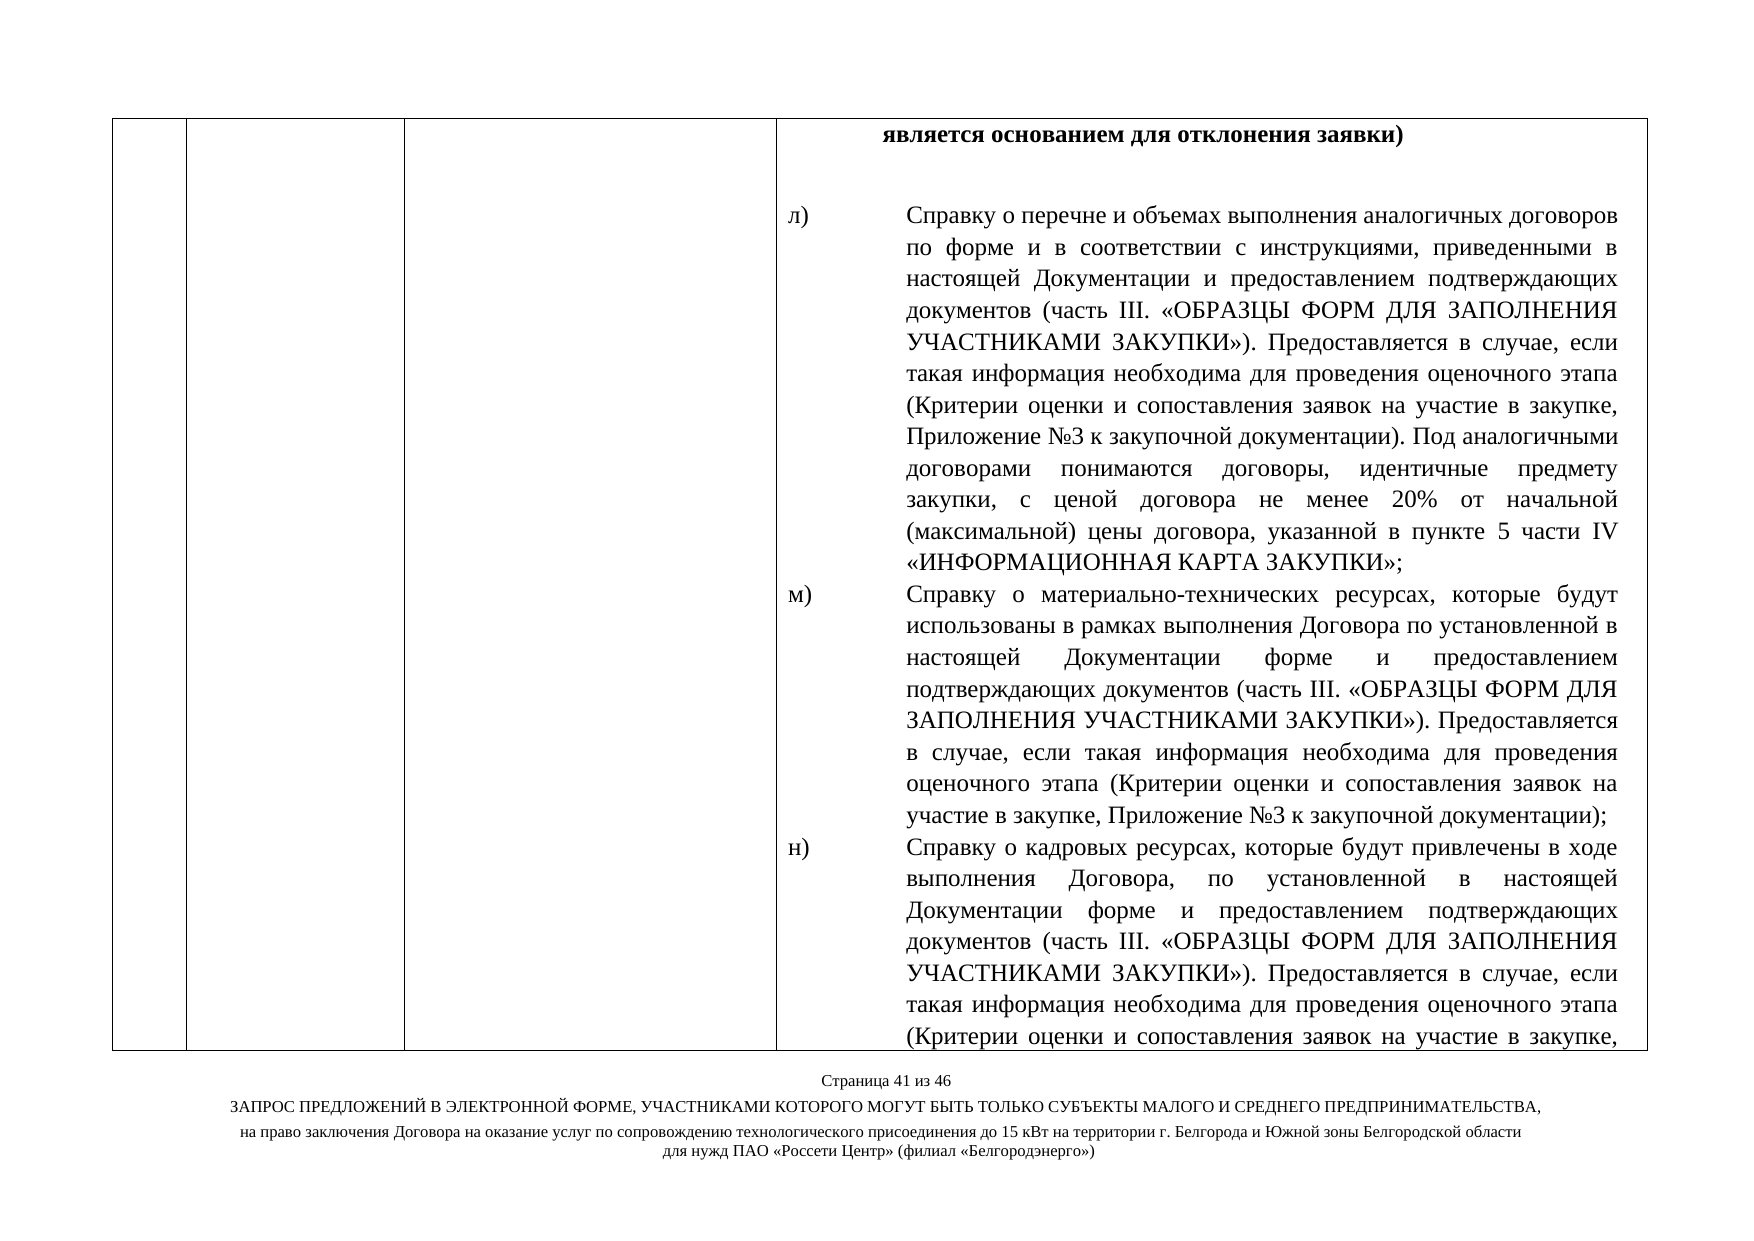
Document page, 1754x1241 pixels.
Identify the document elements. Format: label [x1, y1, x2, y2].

table_cell [777, 119, 1647, 1050]
table_cell [405, 119, 776, 1050]
table_cell [187, 119, 404, 1050]
table_cell [113, 119, 186, 1050]
